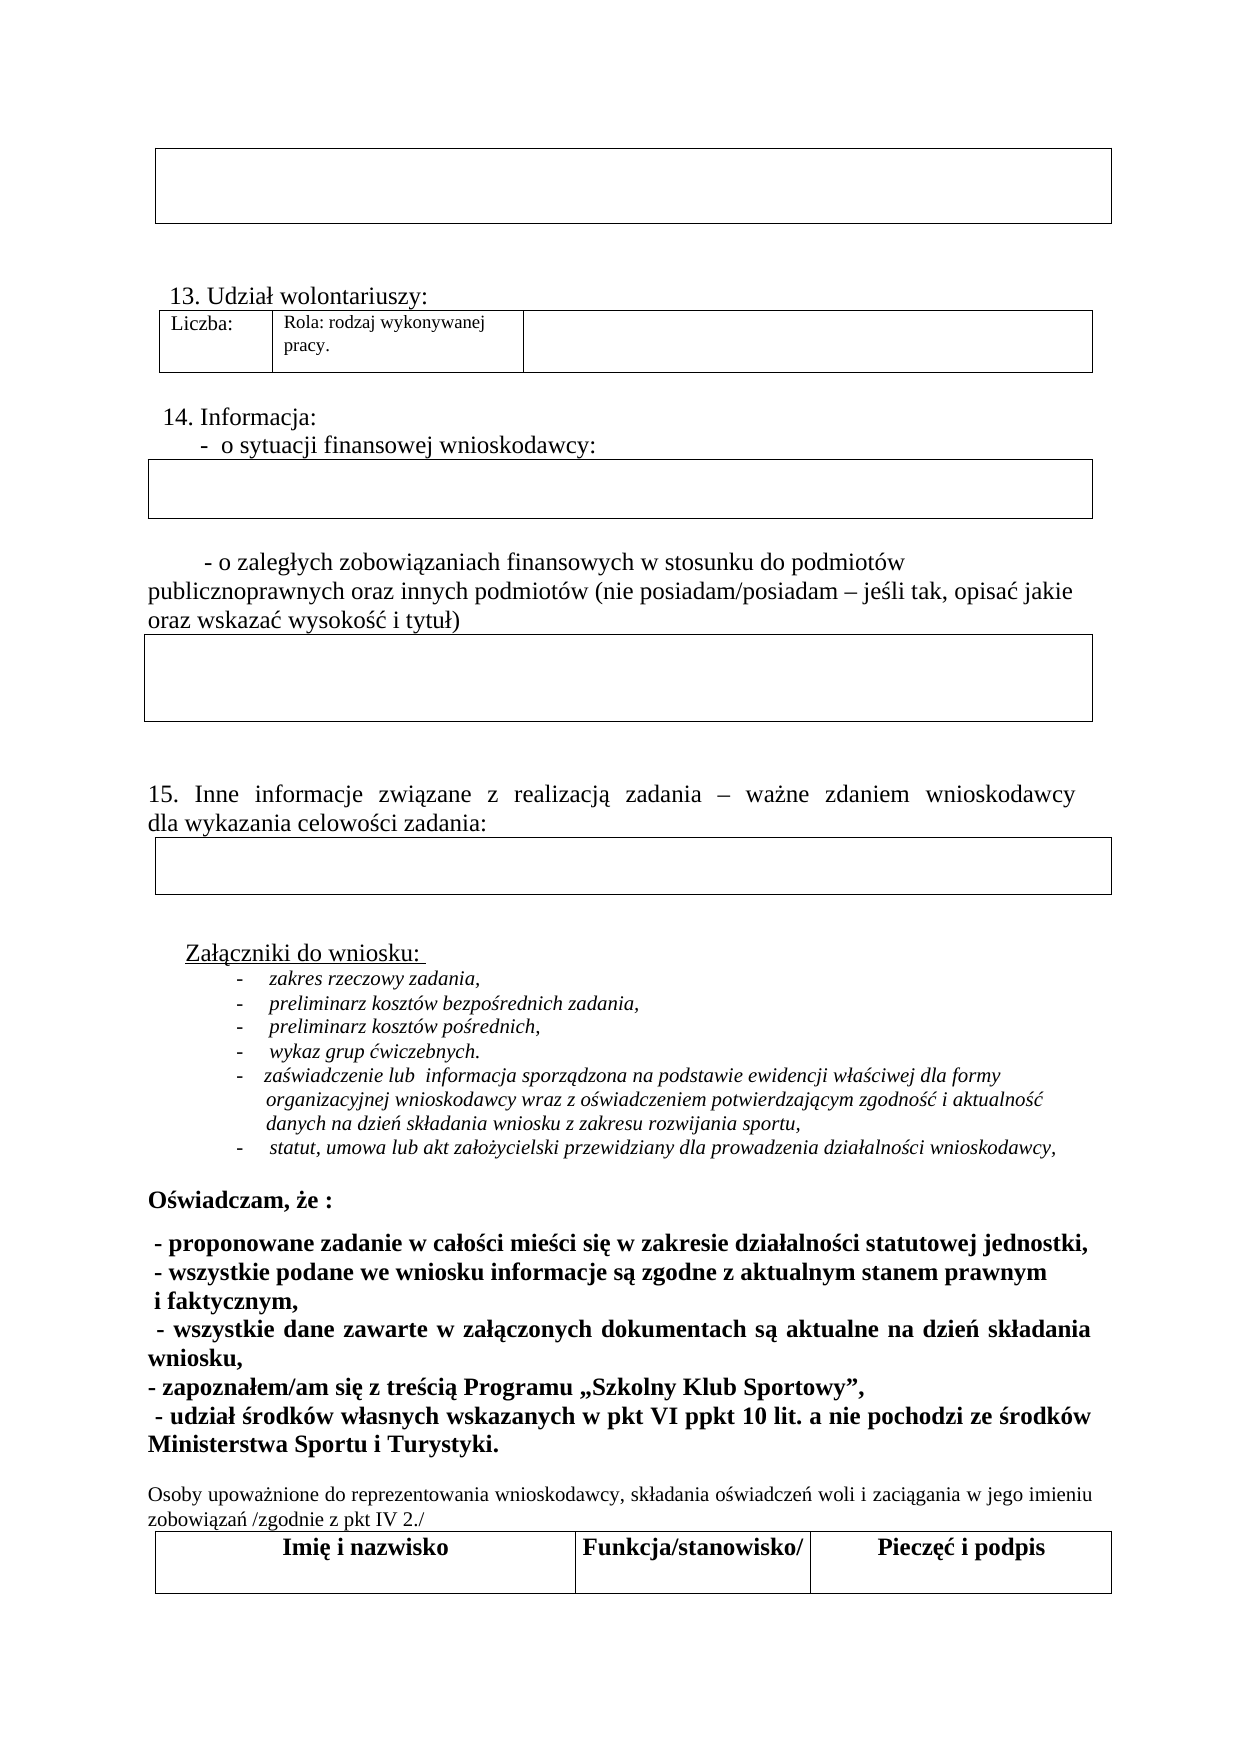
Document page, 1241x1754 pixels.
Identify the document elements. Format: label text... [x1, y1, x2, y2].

subtitle Informacja: [162, 402, 1093, 430]
text - preliminarz kosztów bezpośrednich zadania, [236, 990, 1093, 1014]
text - udział środków własnych wskazanych w pkt VI ppkt 10 lit. a nie pochodzi ze środków Ministerstwa Sportu i Turystyki. [148, 1401, 1093, 1458]
table_header Liczba: [160, 311, 272, 372]
text - statut, umowa lub akt założycielski przewidziany dla prowadzenia działalności wnioskodawcy, [236, 1135, 1093, 1159]
table_header [156, 149, 1111, 223]
text Osoby upoważnione do reprezentowania wnioskodawcy, składania oświadczeń woli i zaciągania w jego imieniu zobowiązań /zgodnie z pkt IV 2./ [148, 1482, 1093, 1531]
table_header Pieczęć i podpis [811, 1532, 1111, 1592]
text - wszystkie podane we wniosku informacje są zgodne z aktualnym stanem prawnym [148, 1257, 1093, 1286]
text - proponowane zadanie w całości mieści się w zakresie działalności statutowej jednostki, [148, 1228, 1093, 1257]
text - o zaległych zobowiązaniach finansowych w stosunku do podmiotów publicznoprawnych oraz innych podmiotów (nie posiadam/posiadam – jeśli tak, opisać jakie oraz wskazać wysokość i tytuł) [148, 547, 1093, 634]
text - wykaz grup ćwiczebnych. [236, 1038, 1093, 1063]
table_header Funkcja/stanowisko/ [576, 1532, 810, 1592]
text - zaświadczenie lub informacja sporządzona na podstawie ewidencji właściwej dla formy organizacyjnej wnioskodawcy wraz z oświadczeniem potwierdzającym zgodność i aktualność danych na dzień składania wniosku z zakresu rozwijania sportu, [236, 1063, 1093, 1135]
table_header [524, 311, 1092, 372]
text - zapoznałem/am się z treścią Programu „Szkolny Klub Sportowy”, [148, 1372, 1093, 1401]
text - zakres rzeczowy zadania, [236, 966, 1093, 990]
table_header Imię i nazwisko [156, 1532, 575, 1592]
list Udział wolontariuszy: [169, 281, 1093, 310]
table_header Rola: rodzaj wykonywanej pracy. [273, 311, 523, 372]
table_header [145, 635, 1092, 721]
table_header [149, 460, 1092, 518]
subtitle - o sytuacji finansowej wnioskodawcy: [200, 430, 1093, 459]
text Oświadczam, że : [148, 1185, 1093, 1214]
table_header [156, 838, 1111, 893]
text - preliminarz kosztów pośrednich, [236, 1014, 1093, 1038]
text i faktycznym, [148, 1286, 1093, 1314]
text Załączniki do wniosku: [185, 938, 1093, 966]
subtitle 15. Inne informacje związane z realizacją zadania – ważne zdaniem wnioskodawcy dla wykazania celowości zadania: [148, 779, 1093, 837]
text - wszystkie dane zawarte w załączonych dokumentach są aktualne na dzień składania wniosku, [148, 1314, 1093, 1372]
